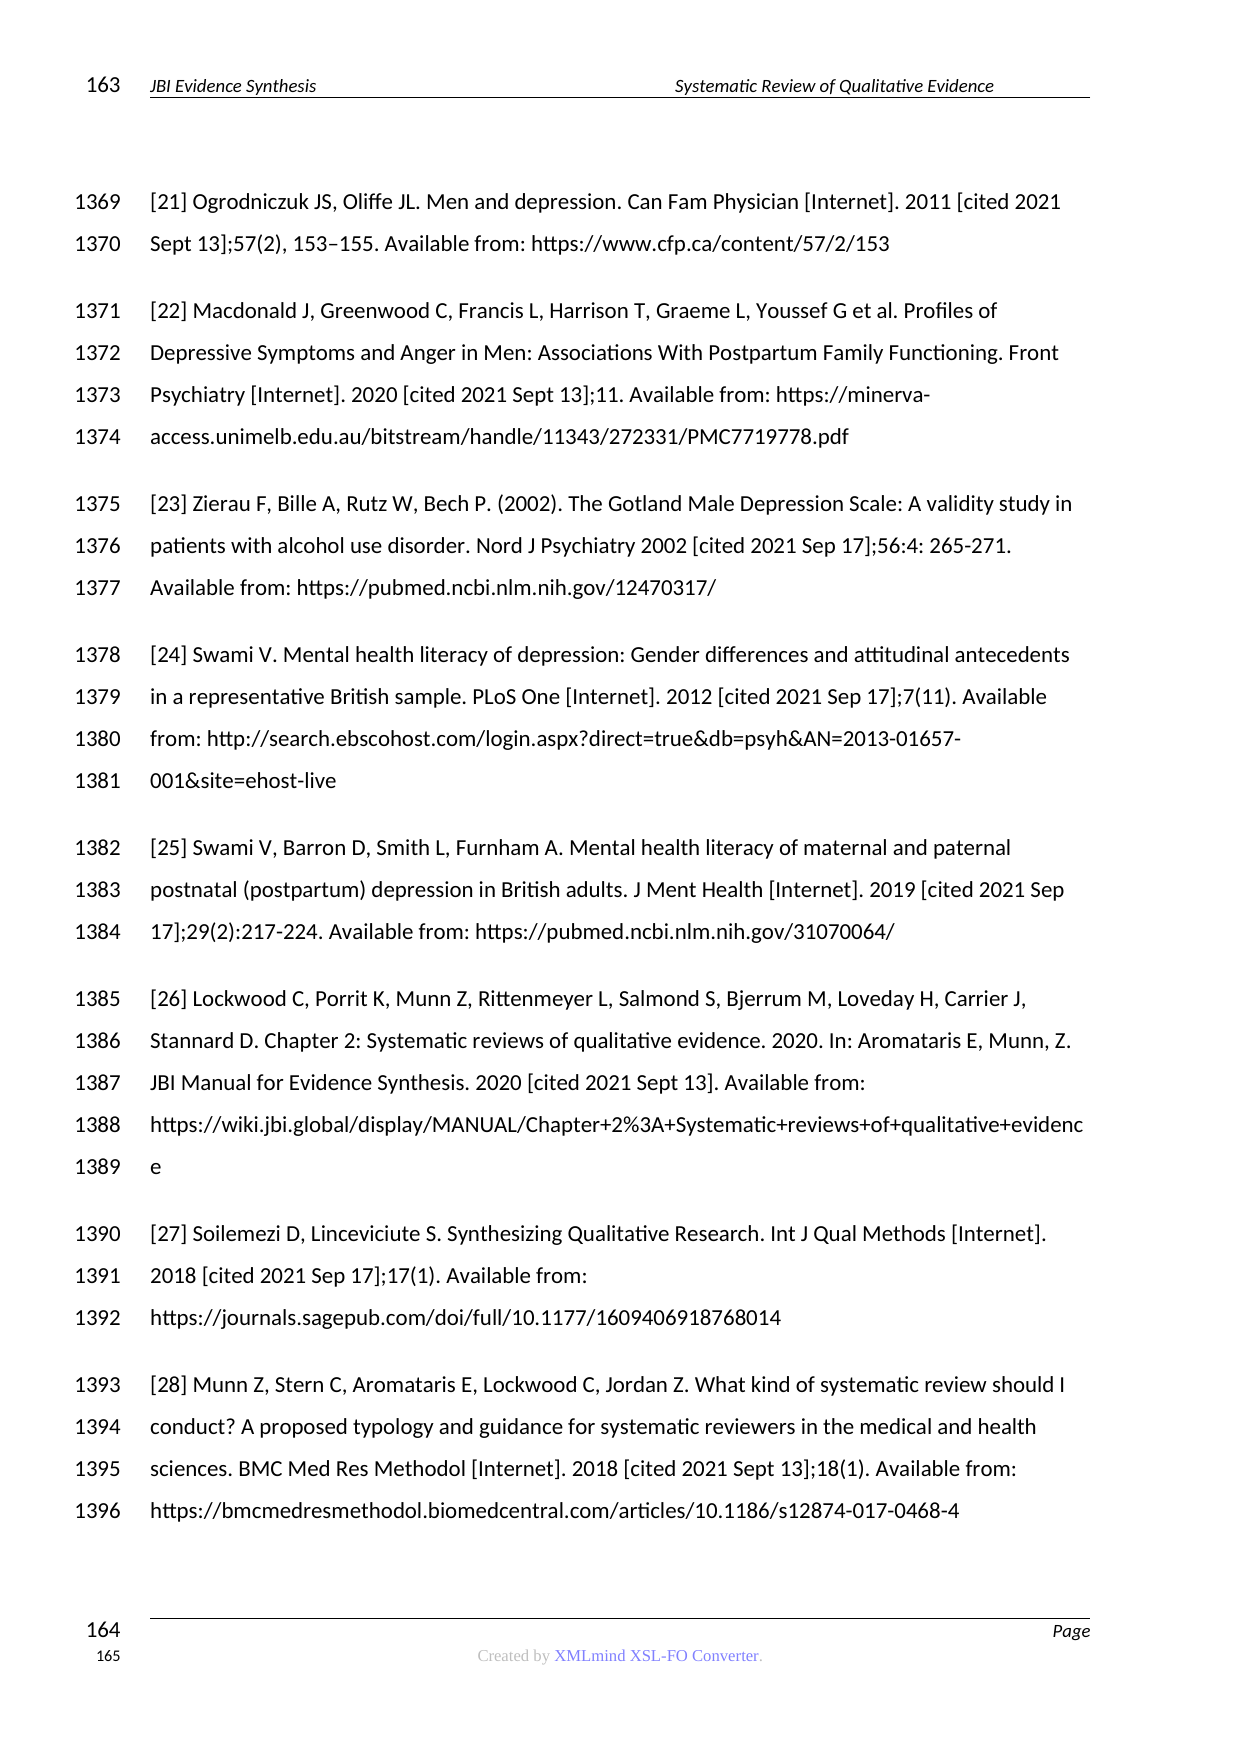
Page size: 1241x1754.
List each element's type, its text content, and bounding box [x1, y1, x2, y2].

text [22] Macdonald J, Greenwood C, Francis L, Harrison T, Graeme L, Youssef G et al. Profiles of Depressive Symptoms and Anger in Men: Associations With Postpartum Family Functioning. Front Psychiatry [Internet]. 2020 [cited 2021 Sept 13];11. Available from: https://minerva-access.unimelb.edu.au/bitstream/handle/11343/272331/PMC7719778.pdf [150, 296, 1090, 450]
text [24] Swami V. Mental health literacy of depression: Gender differences and attitudinal antecedents in a representative British sample. PLoS One [Internet]. 2012 [cited 2021 Sep 17];7(11). Available from: http://search.ebscohost.com/login.aspx?direct=true&db=psyh&AN=2013-01657-001&site=ehost-live [150, 640, 1090, 794]
text [21] Ogrodniczuk JS, Oliffe JL. Men and depression. Can Fam Physician [Internet]. 2011 [cited 2021 Sept 13];57(2), 153–155. Available from: https://www.cfp.ca/content/57/2/153 [150, 187, 1090, 257]
text [28] Munn Z, Stern C, Aromataris E, Lockwood C, Jordan Z. What kind of systematic review should I conduct? A proposed typology and guidance for systematic reviewers in the medical and health sciences. BMC Med Res Methodol [Internet]. 2018 [cited 2021 Sept 13];18(1). Available from: https://bmcmedresmethodol.biomedcentral.com/articles/10.1186/s12874-017-0468-4 [150, 1370, 1090, 1524]
text [23] Zierau F, Bille A, Rutz W, Bech P. (2002). The Gotland Male Depression Scale: A validity study in patients with alcohol use disorder. Nord J Psychiatry 2002 [cited 2021 Sep 17];56:4: 265-271. Available from: https://pubmed.ncbi.nlm.nih.gov/12470317/ [150, 489, 1090, 601]
text [25] Swami V, Barron D, Smith L, Furnham A. Mental health literacy of maternal and paternal postnatal (postpartum) depression in British adults. J Ment Health [Internet]. 2019 [cited 2021 Sep 17];29(2):217-224. Available from: https://pubmed.ncbi.nlm.nih.gov/31070064/ [150, 833, 1090, 945]
text [27] Soilemezi D, Linceviciute S. Synthesizing Qualitative Research. Int J Qual Methods [Internet]. 2018 [cited 2021 Sep 17];17(1). Available from: https://journals.sagepub.com/doi/full/10.1177/1609406918768014 [150, 1219, 1090, 1331]
text [26] Lockwood C, Porrit K, Munn Z, Rittenmeyer L, Salmond S, Bjerrum M, Loveday H, Carrier J, Stannard D. Chapter 2: Systematic reviews of qualitative evidence. 2020. In: Aromataris E, Munn, Z. JBI Manual for Evidence Synthesis. 2020 [cited 2021 Sept 13]. Available from: https://wiki.jbi.global/display/MANUAL/Chapter+2%3A+Systematic+reviews+of+qualitative+evidence [150, 984, 1090, 1180]
